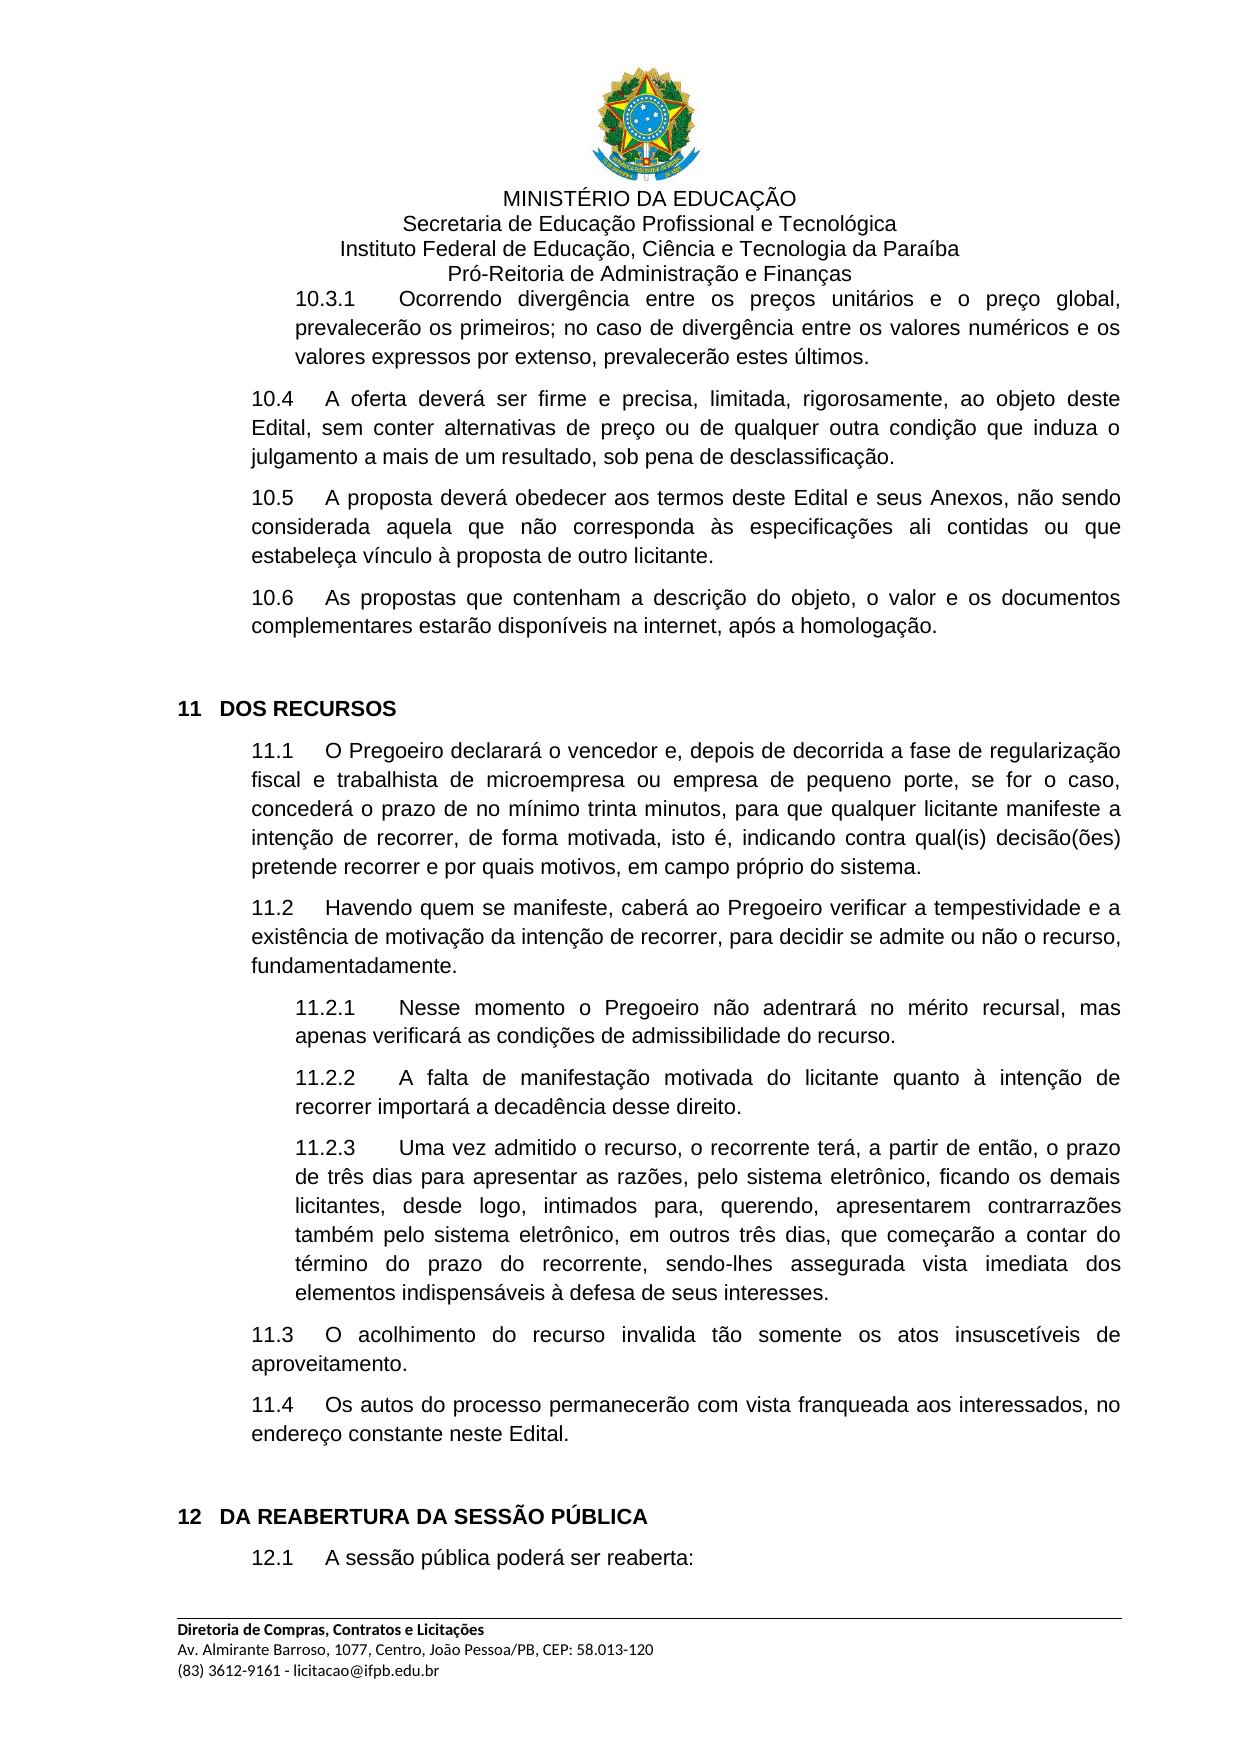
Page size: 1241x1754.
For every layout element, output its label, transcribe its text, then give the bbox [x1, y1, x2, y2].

list As propostas que contenham a descrição do objeto, o valor e os documentos complementares estarão disponíveis na internet, após a homologação. [251, 584, 1122, 639]
list O acolhimento do recurso invalida tão somente os atos insuscetíveis de aproveitamento. [251, 1322, 1122, 1376]
picture [588, 64, 704, 184]
list O Pregoeiro declarará o vencedor e, depois de decorrida a fase de regularização fiscal e trabalhista de microempresa ou empresa de pequeno porte, se for o caso, concederá o prazo de no mínimo trinta minutos, para que qualquer licitante manifeste a intenção de recorrer, de forma motivada, isto é, indicando contra qual(is) decisão(ões) pretende recorrer e por quais motivos, em campo próprio do sistema. [251, 738, 1122, 879]
list Os autos do processo permanecerão com vista franqueada aos interessados, no endereço constante neste Edital. [251, 1392, 1122, 1446]
list Havendo quem se manifeste, caberá ao Pregoeiro verificar a tempestividade e a existência de motivação da intenção de recorrer, para decidir se admite ou não o recurso, fundamentadamente. [251, 895, 1122, 978]
list A proposta deverá obedecer aos termos deste Edital e seus Anexos, não sendo considerada aquela que não corresponda às especificações ali contidas ou que estabeleça vínculo à proposta de outro licitante. [251, 485, 1122, 568]
list Nesse momento o Pregoeiro não adentrará no mérito recursal, mas apenas verificará as condições de admissibilidade do recurso. [295, 994, 1122, 1049]
list Uma vez admitido o recurso, o recorrente terá, a partir de então, o prazo de três dias para apresentar as razões, pelo sistema eletrônico, ficando os demais licitantes, desde logo, intimados para, querendo, apresentarem contrarrazões também pelo sistema eletrônico, em outros três dias, que começarão a contar do término do prazo do recorrente, sendo-lhes assegurada vista imediata dos elementos indispensáveis à defesa de seus interesses. [295, 1135, 1122, 1305]
list A oferta deverá ser firme e precisa, limitada, rigorosamente, ao objeto deste Edital, sem conter alternativas de preço ou de qualquer outra condição que induza o julgamento a mais de um resultado, sob pena de desclassificação. [251, 386, 1122, 469]
list A falta de manifestação motivada do licitante quanto à intenção de recorrer importará a decadência desse direito. [295, 1065, 1122, 1119]
list A sessão pública poderá ser reaberta: [251, 1545, 1122, 1571]
list Ocorrendo divergência entre os preços unitários e o preço global, prevalecerão os primeiros; no caso de divergência entre os valores numéricos e os valores expressos por extenso, prevalecerão estes últimos. [295, 286, 1122, 369]
list DA REABERTURA DA SESSÃO PÚBLICA [177, 1504, 1122, 1529]
list DOS RECURSOS [177, 696, 1122, 722]
